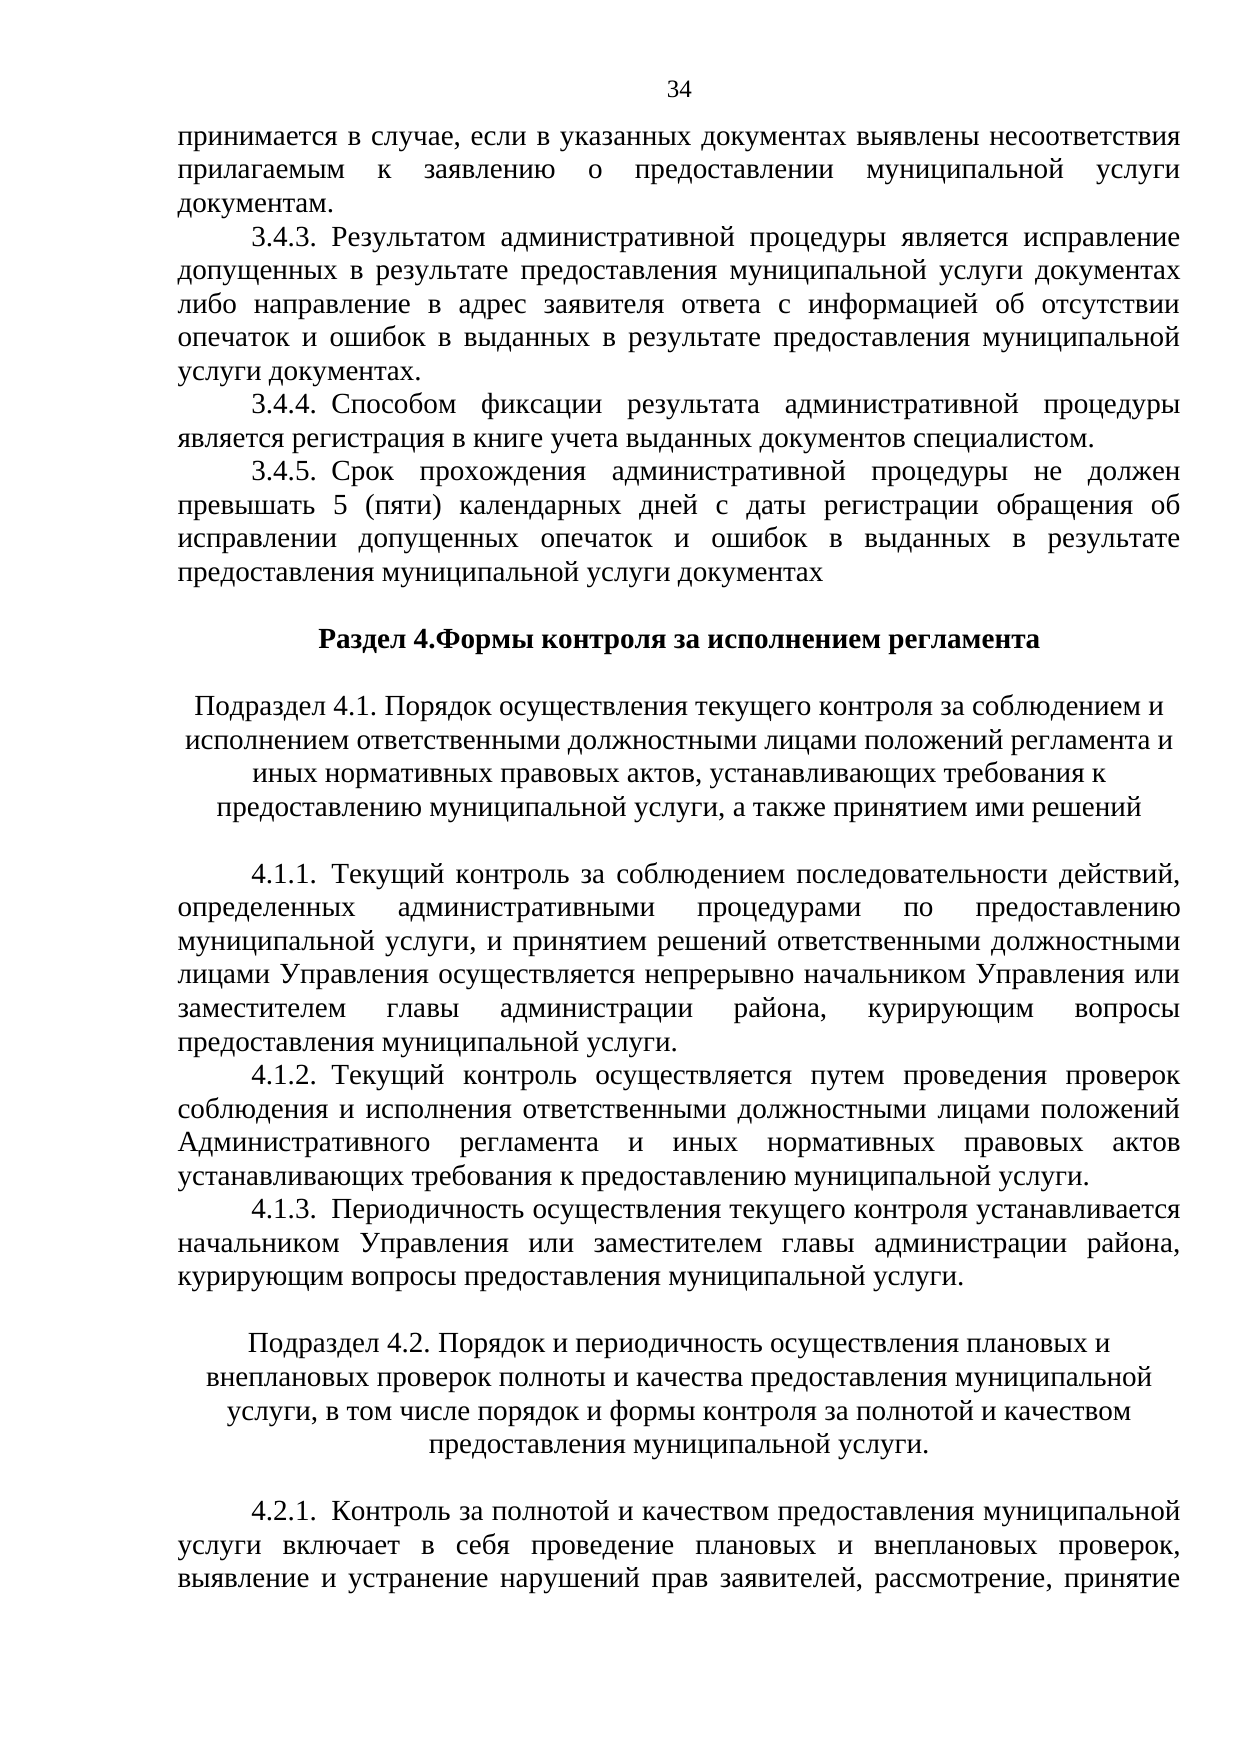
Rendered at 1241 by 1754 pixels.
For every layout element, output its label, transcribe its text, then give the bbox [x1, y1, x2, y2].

text 3.4.3. Результатом административной процедуры является исправление допущенных в результате предоставления муниципальной услуги документах либо направление в адрес заявителя ответа с информацией об отсутствии опечаток и ошибок в выданных в результате предоставления муниципальной услуги документах. [177, 219, 1181, 386]
text Подраздел 4.2. Порядок и периодичность осуществления плановых и внеплановых проверок полноты и качества предоставления муниципальной услуги, в том числе порядок и формы контроля за полнотой и качеством предоставления муниципальной услуги. [177, 1326, 1181, 1460]
text 4.1.2. Текущий контроль осуществляется путем проведения проверок соблюдения и исполнения ответственными должностными лицами положений Административного регламента и иных нормативных правовых актов устанавливающих требования к предоставлению муниципальной услуги. [177, 1057, 1181, 1191]
text 3.4.5. Срок прохождения административной процедуры не должен превышать 5 (пяти) календарных дней с даты регистрации обращения об исправлении допущенных опечаток и ошибок в выданных в результате предоставления муниципальной услуги документах [177, 453, 1181, 588]
text 4.1.3. Периодичность осуществления текущего контроля устанавливается начальником Управления или заместителем главы администрации района, курирующим вопросы предоставления муниципальной услуги. [177, 1191, 1181, 1292]
text Подраздел 4.1. Порядок осуществления текущего контроля за соблюдением и исполнением ответственными должностными лицами положений регламента и иных нормативных правовых актов, устанавливающих требования к предоставлению муниципальной услуги, а также принятием ими решений [177, 688, 1181, 822]
text 3.4.4. Способом фиксации результата административной процедуры является регистрация в книге учета выданных документов специалистом. [177, 386, 1181, 453]
text 4.1.1. Текущий контроль за соблюдением последовательности действий, определенных административными процедурами по предоставлению муниципальной услуги, и принятием решений ответственными должностными лицами Управления осуществляется непрерывно начальником Управления или заместителем главы администрации района, курирующим вопросы предоставления муниципальной услуги. [177, 856, 1181, 1057]
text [177, 1493, 1181, 1594]
text Раздел 4.Формы контроля за исполнением регламента [177, 621, 1181, 655]
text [177, 118, 1181, 219]
